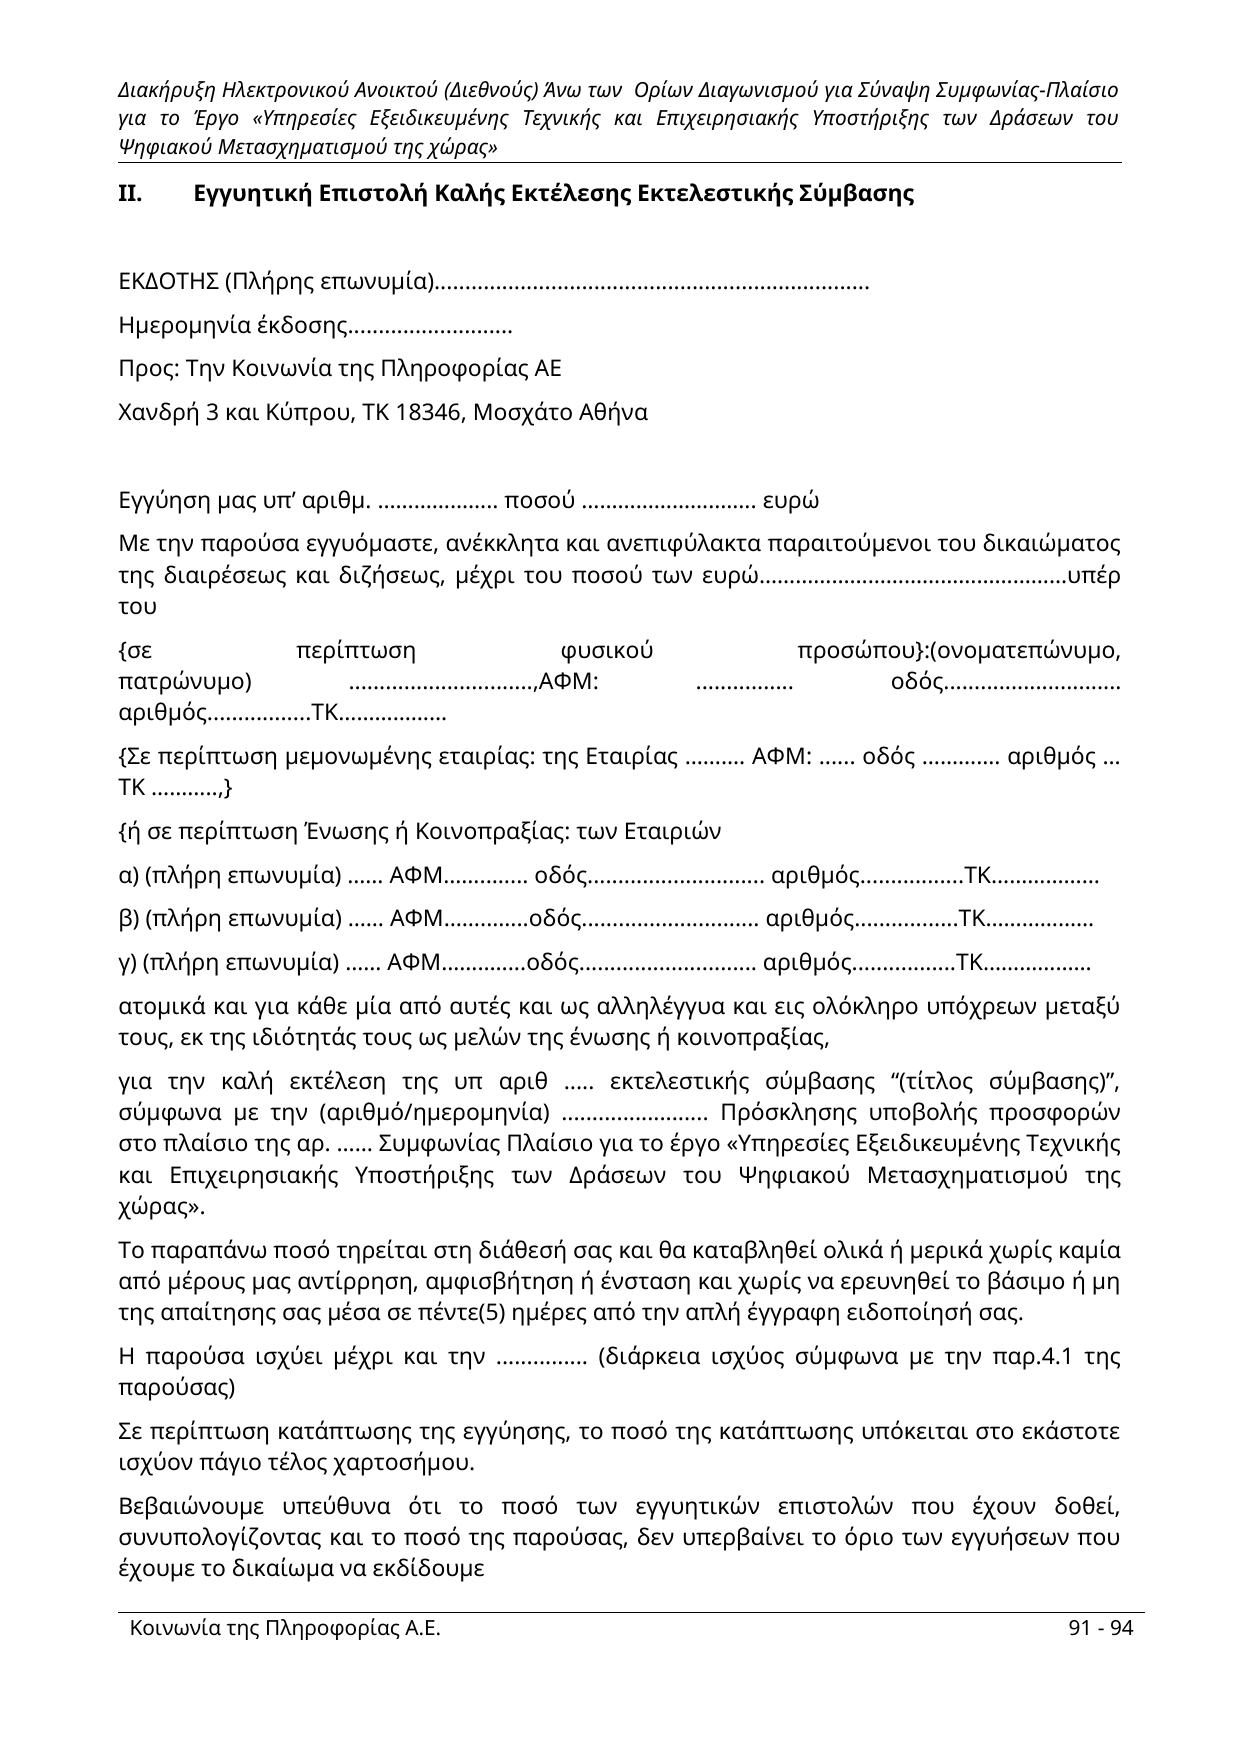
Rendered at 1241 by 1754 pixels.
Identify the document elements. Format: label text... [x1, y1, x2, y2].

text Η παρούσα ισχύει μέχρι και την ............... (διάρκεια ισχύος σύμφωνα με την παρ.4.1 της παρούσας) [118, 1340, 1122, 1402]
text ατομικά και για κάθε μία από αυτές και ως αλληλέγγυα και εις ολόκληρο υπόχρεων μεταξύ τους, εκ της ιδιότητάς τους ως μελών της ένωσης ή κοινοπραξίας, [118, 990, 1122, 1052]
text {Σε περίπτωση μεμονωμένης εταιρίας: της Εταιρίας ………. ΑΦΜ: ...... οδός …………. αριθμός … ΤΚ ………..,} [118, 740, 1122, 802]
text {ή σε περίπτωση Ένωσης ή Κοινοπραξίας: των Εταιριών [118, 815, 1122, 846]
text Σε περίπτωση κατάπτωσης της εγγύησης, το ποσό της κατάπτωσης υπόκειται στο εκάστοτε ισχύον πάγιο τέλος χαρτοσήμου. [118, 1415, 1122, 1477]
text Χανδρή 3 και Κύπρου, ΤΚ 18346, Μοσχάτο Αθήνα [118, 396, 1122, 427]
text Βεβαιώνουμε υπεύθυνα ότι το ποσό των εγγυητικών επιστολών που έχουν δοθεί, συνυπολογίζοντας και το ποσό της παρούσας, δεν υπερβαίνει το όριο των εγγυήσεων που έχουμε το δικαίωμα να εκδίδουμε [118, 1490, 1122, 1583]
text IΙ. Εγγυητική Επιστολή Καλής Εκτέλεσης Εκτελεστικής Σύμβασης [118, 177, 1122, 208]
text για την καλή εκτέλεση της υπ αριθ ..... εκτελεστικής σύμβασης “(τίτλος σύμβασης)”, σύμφωνα με την (αριθμό/ημερομηνία) ........................ Πρόσκλησης υποβολής προσφορών στο πλαίσιο της αρ. …… Συμφωνίας Πλαίσιο για το έργο «Υπηρεσίες Εξειδικευμένης Τεχνικής και Επιχειρησιακής Υποστήριξης των Δράσεων του Ψηφιακού Μετασχηματισμού της χώρας». [118, 1065, 1122, 1221]
text Ημερομηνία έκδοσης........................... [118, 308, 1122, 340]
text Εγγύηση μας υπ’ αριθμ. ……………….. ποσού ………………….……. ευρώ [118, 483, 1122, 515]
text {σε περίπτωση φυσικού προσώπου}:(ονοματεπώνυμο, πατρώνυμο) ..............................,ΑΦΜ: ................ οδός............................. αριθμός.................ΤΚ……………… [118, 633, 1122, 727]
text Με την παρούσα εγγυόμαστε, ανέκκλητα και ανεπιφύλακτα παραιτούμενοι του δικαιώματος της διαιρέσεως και διζήσεως, μέχρι του ποσού των ευρώ……………………………………………υπέρ του [118, 527, 1122, 621]
text γ) (πλήρη επωνυμία) …… ΑΦΜ…….…....οδός............................. αριθμός.................ΤΚ……………… [118, 946, 1122, 977]
text ΕΚΔΟΤΗΣ (Πλήρης επωνυμία)....................................................................... [118, 265, 1122, 296]
text β) (πλήρη επωνυμία) …… ΑΦΜ…….…....οδός............................. αριθμός.................ΤΚ……………… [118, 902, 1122, 933]
text Προς: Την Κοινωνία της Πληροφορίας ΑΕ [118, 352, 1122, 383]
text Το παραπάνω ποσό τηρείται στη διάθεσή σας και θα καταβληθεί ολικά ή μερικά χωρίς καμία από μέρους μας αντίρρηση, αμφισβήτηση ή ένσταση και χωρίς να ερευνηθεί το βάσιμο ή μη της απαίτησης σας μέσα σε πέντε(5) ημέρες από την απλή έγγραφη ειδοποίησή σας. [118, 1233, 1122, 1327]
text α) (πλήρη επωνυμία) …… ΑΦΜ…….….... οδός............................. αριθμός.................ΤΚ……………… [118, 858, 1122, 890]
